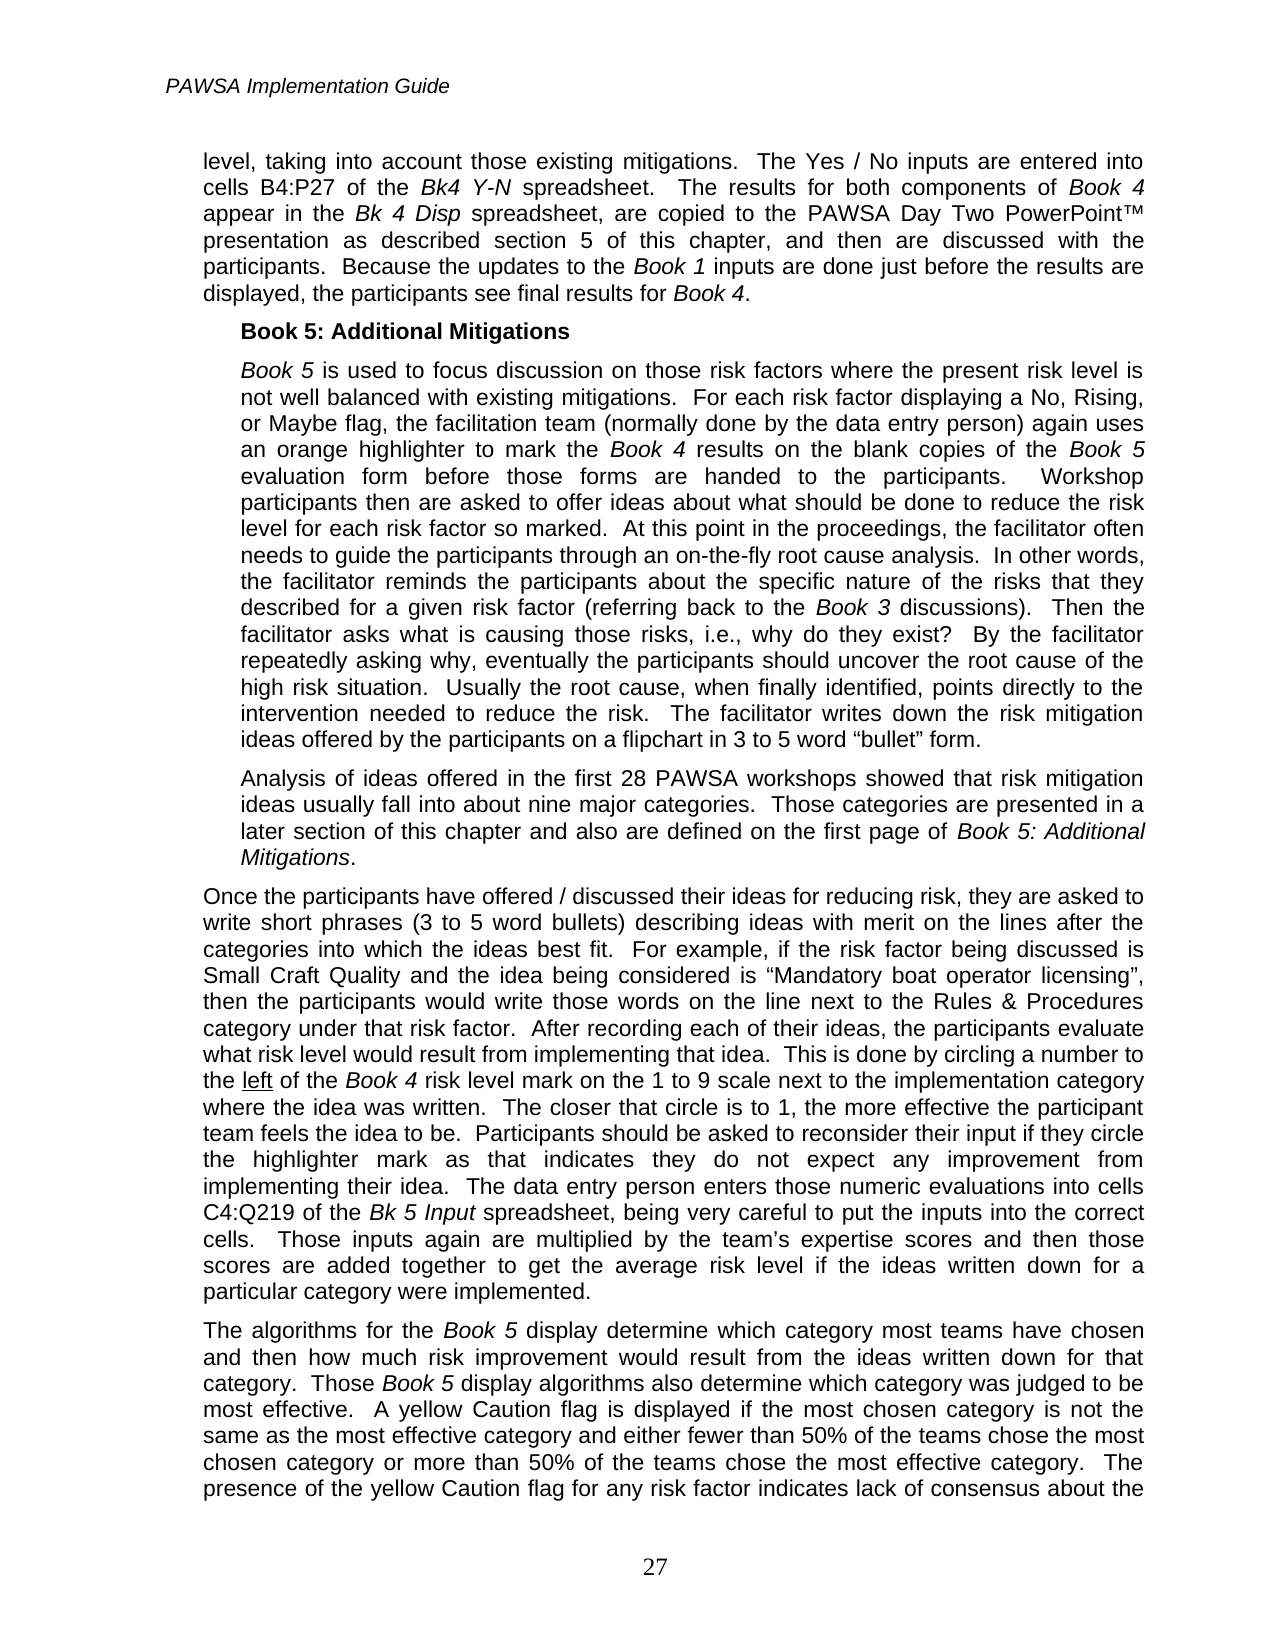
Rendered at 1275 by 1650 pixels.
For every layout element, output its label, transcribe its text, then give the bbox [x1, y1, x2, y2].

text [203, 1317, 1145, 1502]
text Book 5 is used to focus discussion on those risk factors where the present risk level is not well balanced with existing mitigations. For each risk factor displaying a No, Rising, or Maybe flag, the facilitation team (normally done by the data entry person) again uses an orange highlighter to mark the Book 4 results on the blank copies of the Book 5 evaluation form before those forms are handed to the participants. Workshop participants then are asked to offer ideas about what should be done to reduce the risk level for each risk factor so marked. At this point in the proceedings, the facilitator often needs to guide the participants through an on-the-fly root cause analysis. In other words, the facilitator reminds the participants about the specific nature of the risks that they described for a given risk factor (referring back to the Book 3 discussions). Then the facilitator asks what is causing those risks, i.e., why do they exist? By the facilitator repeatedly asking why, eventually the participants should uncover the root cause of the high risk situation. Usually the root cause, when finally identified, points directly to the intervention needed to reduce the risk. The facilitator writes down the risk mitigation ideas offered by the participants on a flipchart in 3 to 5 word “bullet” form. [240, 357, 1145, 752]
text Book 5: Additional Mitigations [240, 318, 1145, 345]
text Once the participants have offered / discussed their ideas for reducing risk, they are asked to write short phrases (3 to 5 word bullets) describing ideas with merit on the lines after the categories into which the ideas best fit. For example, if the risk factor being discussed is Small Craft Quality and the idea being considered is “Mandatory boat operator licensing”, then the participants would write those words on the line next to the Rules & Procedures category under that risk factor. After recording each of their ideas, the participants evaluate what risk level would result from implementing that idea. This is done by circling a number to the left of the Book 4 risk level mark on the 1 to 9 scale next to the implementation category where the idea was written. The closer that circle is to 1, the more effective the participant team feels the idea to be. Participants should be asked to reconsider their input if they circle the highlighter mark as that indicates they do not expect any improvement from implementing their idea. The data entry person enters those numeric evaluations into cells C4:Q219 of the Bk 5 Input spreadsheet, being very careful to put the inputs into the correct cells. Those inputs again are multiplied by the team’s expertise scores and then those scores are added together to get the average risk level if the ideas written down for a particular category were implemented. [203, 883, 1145, 1304]
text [203, 148, 1145, 306]
text Analysis of ideas offered in the first 28 PAWSA workshops showed that risk mitigation ideas usually fall into about nine major categories. Those categories are presented in a later section of this chapter and also are defined on the first page of Book 5: Additional Mitigations. [240, 765, 1145, 870]
